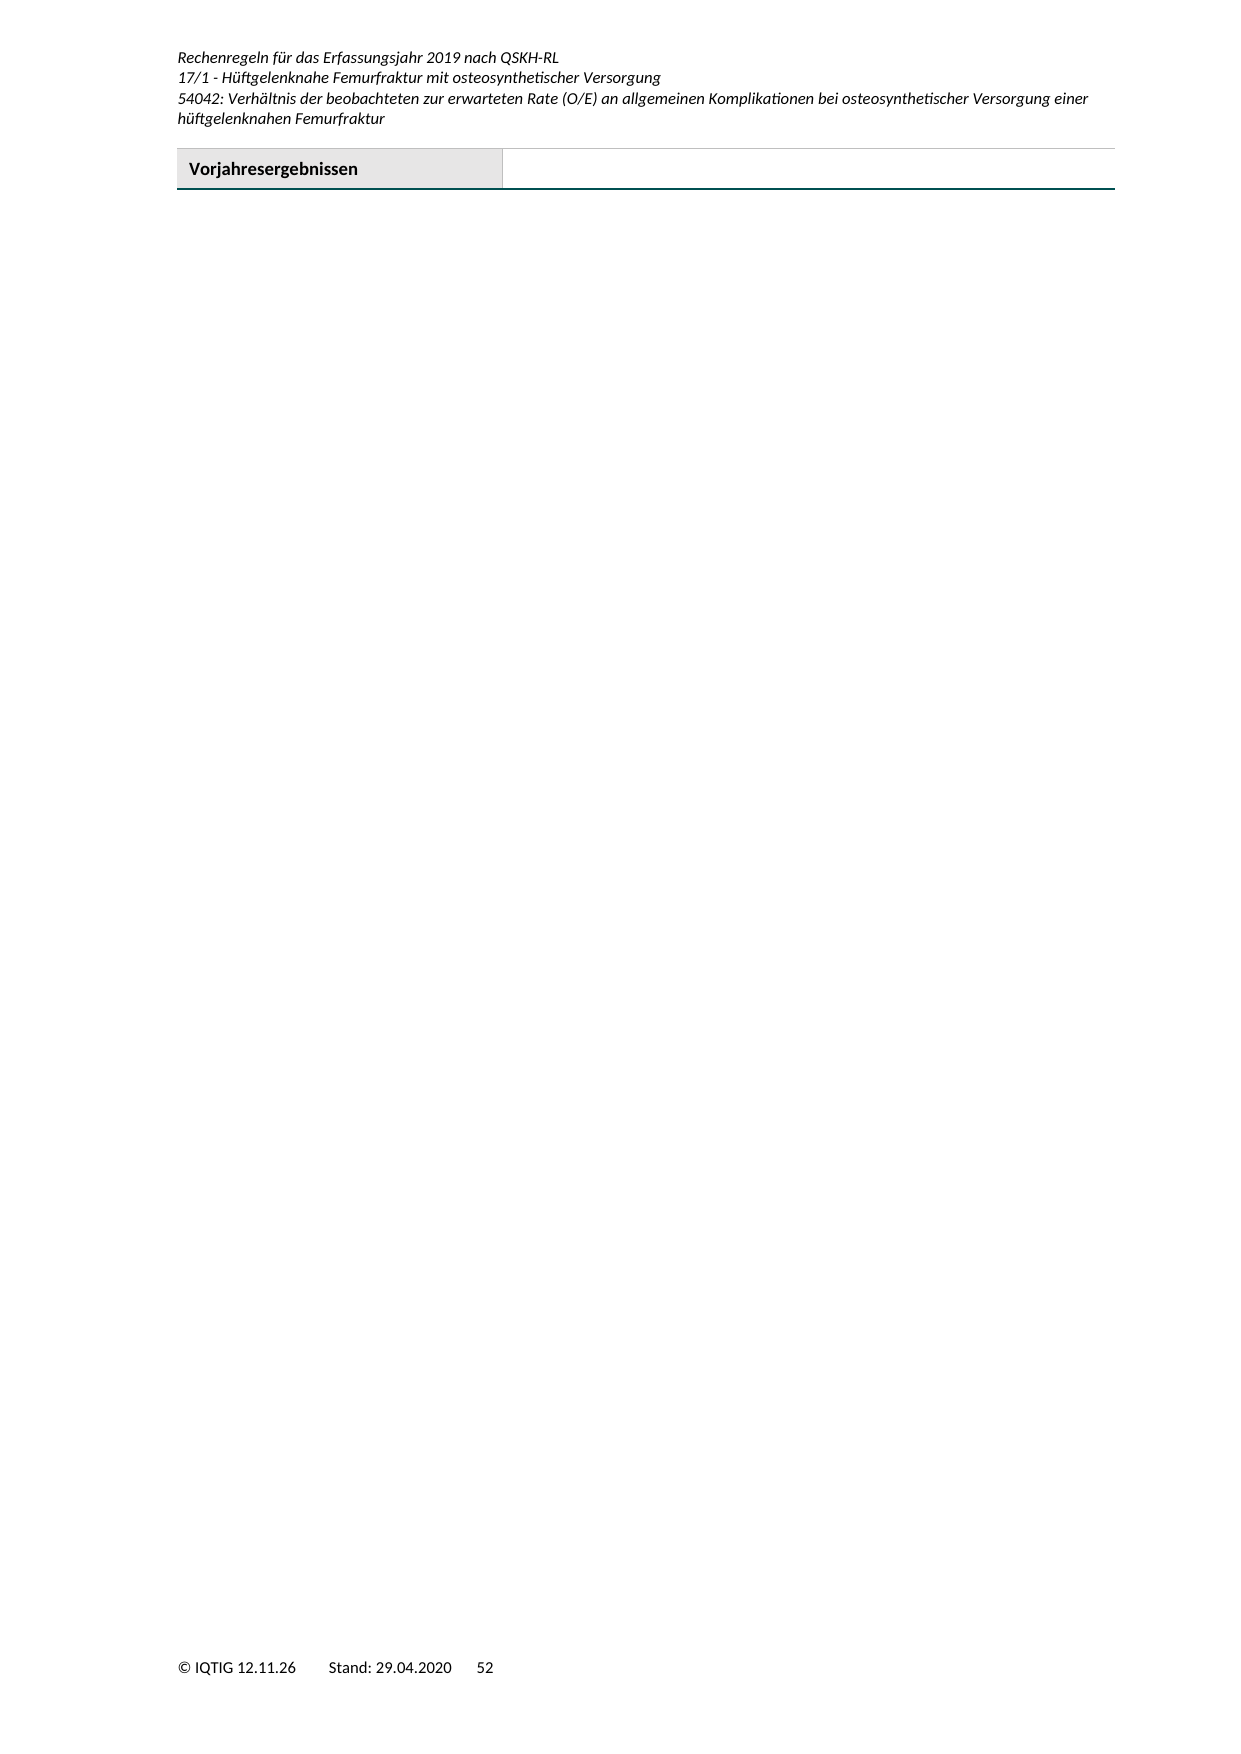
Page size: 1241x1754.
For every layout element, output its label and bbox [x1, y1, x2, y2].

table_cell [503, 149, 1115, 188]
table_cell [177, 149, 502, 188]
